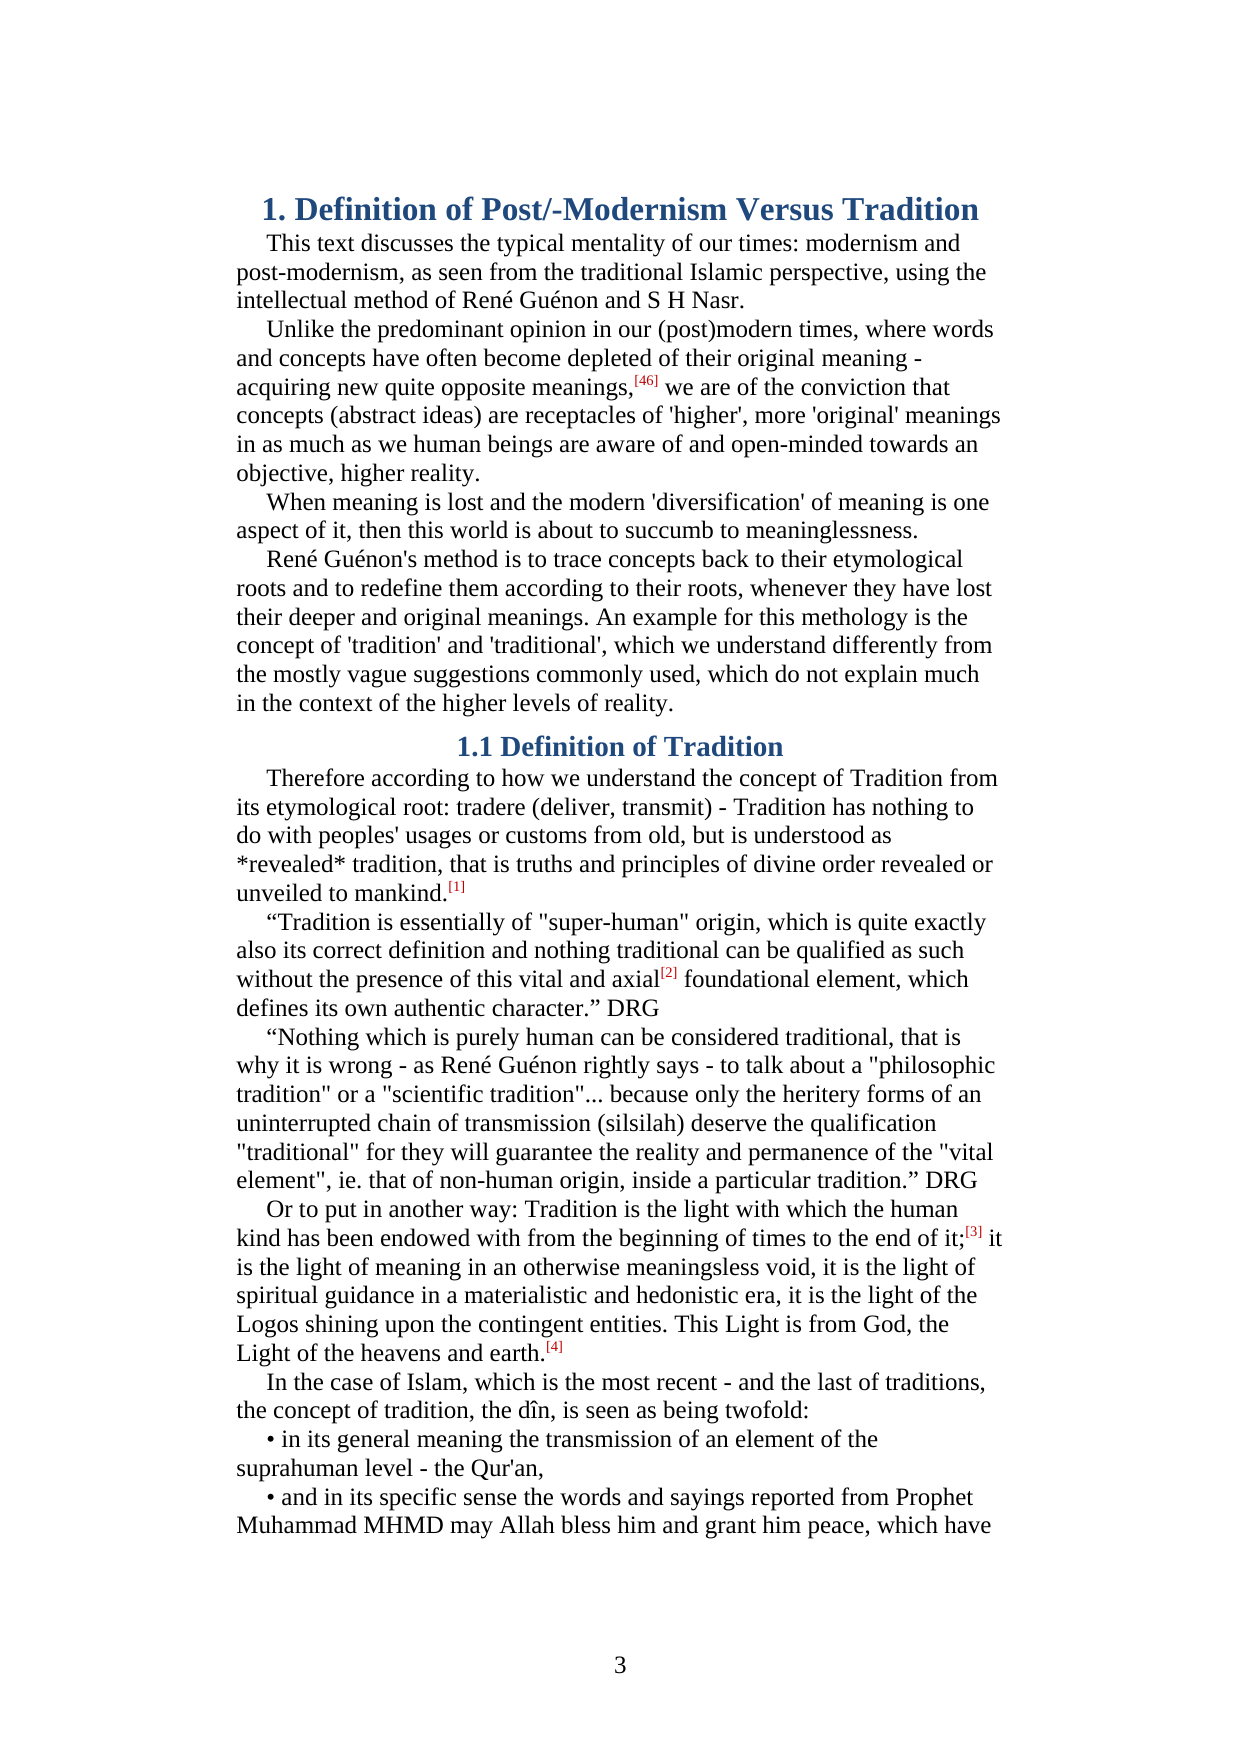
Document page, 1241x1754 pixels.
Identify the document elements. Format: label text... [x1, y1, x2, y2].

text René Guénon's method is to trace concepts back to their etymological roots and to redefine them according to their roots, whenever they have lost their deeper and original meanings. An example for this methology is the concept of 'tradition' and 'traditional', which we understand differently from the mostly vague suggestions commonly used, which do not explain much in the context of the higher levels of reality. [236, 544, 1004, 717]
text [236, 1482, 1004, 1539]
text Or to put in another way: Tradition is the light with which the human kind has been endowed with from the beginning of times to the end of it;[3] it is the light of meaning in an otherwise meaningsless void, it is the light of spiritual guidance in a materialistic and hedonistic era, it is the light of the Logos shining upon the contingent entities. This Light is from God, the Light of the heavens and earth.[4] [236, 1194, 1004, 1367]
text “Tradition is essentially of "super-human" origin, which is quite exactly also its correct definition and nothing traditional can be qualified as such without the presence of this vital and axial[2] foundational element, which defines its own authentic character.” DRG [236, 907, 1004, 1022]
text This text discusses the typical mentality of our times: modernism and post-modernism, as seen from the traditional Islamic perspective, using the intellectual method of René Guénon and S H Nasr. [236, 228, 1004, 314]
text Therefore according to how we understand the concept of Tradition from its etymological root: tradere (deliver, transmit) - Tradition has nothing to do with peoples' usages or customs from old, but is understood as *revealed* tradition, that is truths and principles of divine order revealed or unveiled to mankind.[1] [236, 763, 1004, 907]
text When meaning is lost and the modern 'diversification' of meaning is one aspect of it, then this world is about to succumb to meaninglessness. [236, 487, 1004, 544]
text Unlike the predominant opinion in our (post)modern times, where words and concepts have often become depleted of their original meaning - acquiring new quite opposite meanings,[46] we are of the conviction that concepts (abstract ideas) are receptacles of 'higher', more 'original' meanings in as much as we human beings are aware of and open-minded towards an objective, higher reality. [236, 314, 1004, 487]
text “Nothing which is purely human can be considered traditional, that is why it is wrong - as René Guénon rightly says - to talk about a "philosophic tradition" or a "scientific tradition"... because only the heritery forms of an uninterrupted chain of transmission (silsilah) deserve the qualification "traditional" for they will guarantee the reality and permanence of the "vital element", ie. that of non-human origin, inside a particular tradition.” DRG [236, 1022, 1004, 1194]
subtitle 1.1 Definition of Tradition [236, 729, 1004, 763]
text In the case of Islam, which is the most recent - and the last of traditions, the concept of tradition, the dîn, is seen as being twofold: [236, 1367, 1004, 1424]
text • in its general meaning the transmission of an element of the suprahuman level - the Qur'an, [236, 1424, 1004, 1482]
subtitle 1. Definition of Post/-Modernism Versus Tradition [236, 190, 1004, 228]
